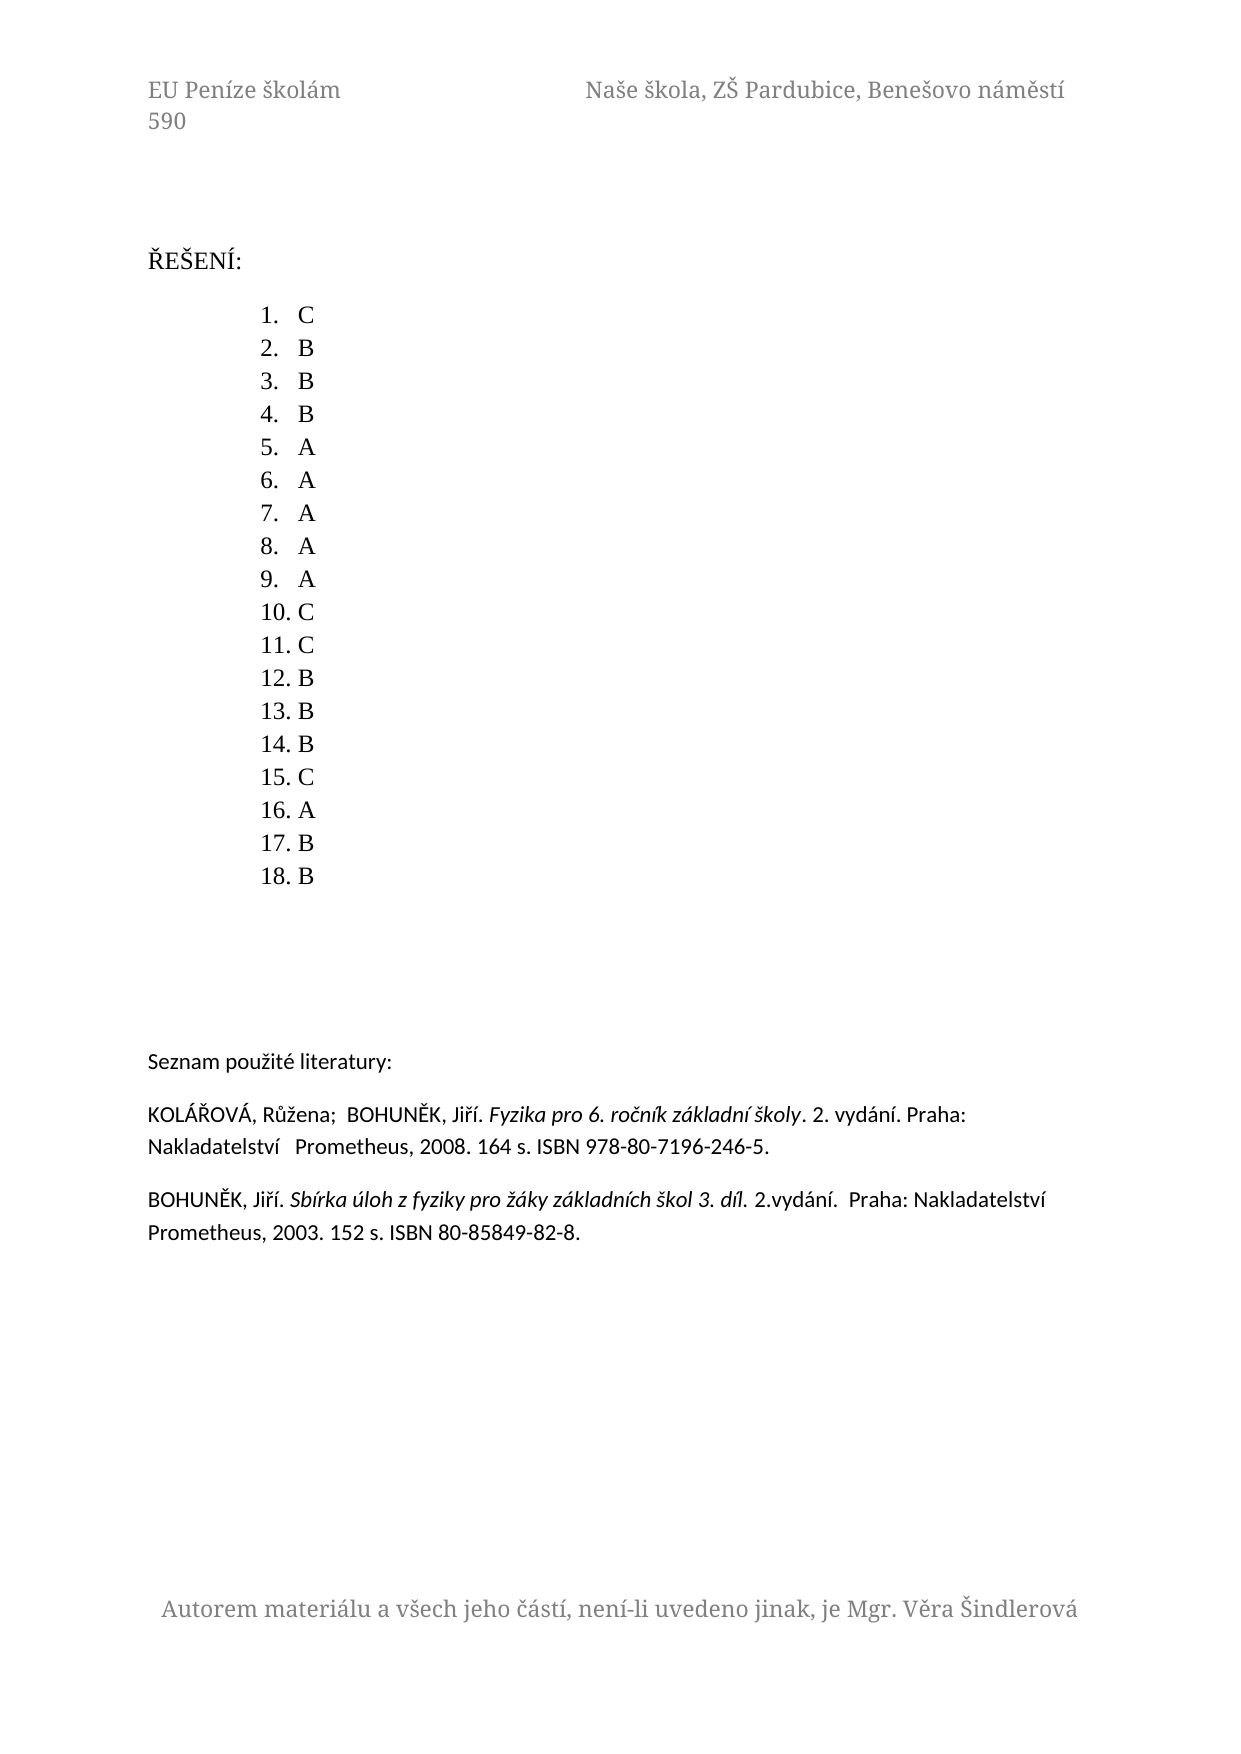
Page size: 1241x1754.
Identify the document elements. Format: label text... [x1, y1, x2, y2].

text Seznam použité literatury: [148, 1047, 1093, 1075]
list A [260, 465, 1093, 494]
list B [260, 366, 1093, 395]
text KOLÁŘOVÁ, Růžena; BOHUNĚK, Jiří. Fyzika pro 6. ročník základní školy. 2. vydání. Praha: Nakladatelství Prometheus, 2008. 164 s. ISBN 978-80-7196-246-5. [148, 1100, 1093, 1161]
list A [260, 498, 1093, 527]
list C [260, 630, 1093, 659]
list B [260, 333, 1093, 362]
list C [260, 597, 1093, 626]
list B [260, 729, 1093, 758]
text BOHUNĚK, Jiří. Sbírka úloh z fyziky pro žáky základních škol 3. díl. 2.vydání. Praha: Nakladatelství Prometheus, 2003. 152 s. ISBN 80-85849-82-8. [148, 1186, 1093, 1246]
list B [260, 399, 1093, 428]
list B [260, 861, 1093, 890]
list A [260, 564, 1093, 593]
list A [260, 432, 1093, 461]
list A [260, 795, 1093, 824]
list B [260, 663, 1093, 692]
list C [260, 300, 1093, 329]
list B [260, 696, 1093, 725]
list B [260, 828, 1093, 857]
list C [260, 762, 1093, 791]
list A [260, 531, 1093, 560]
text ŘEŠENÍ: [148, 246, 1093, 275]
